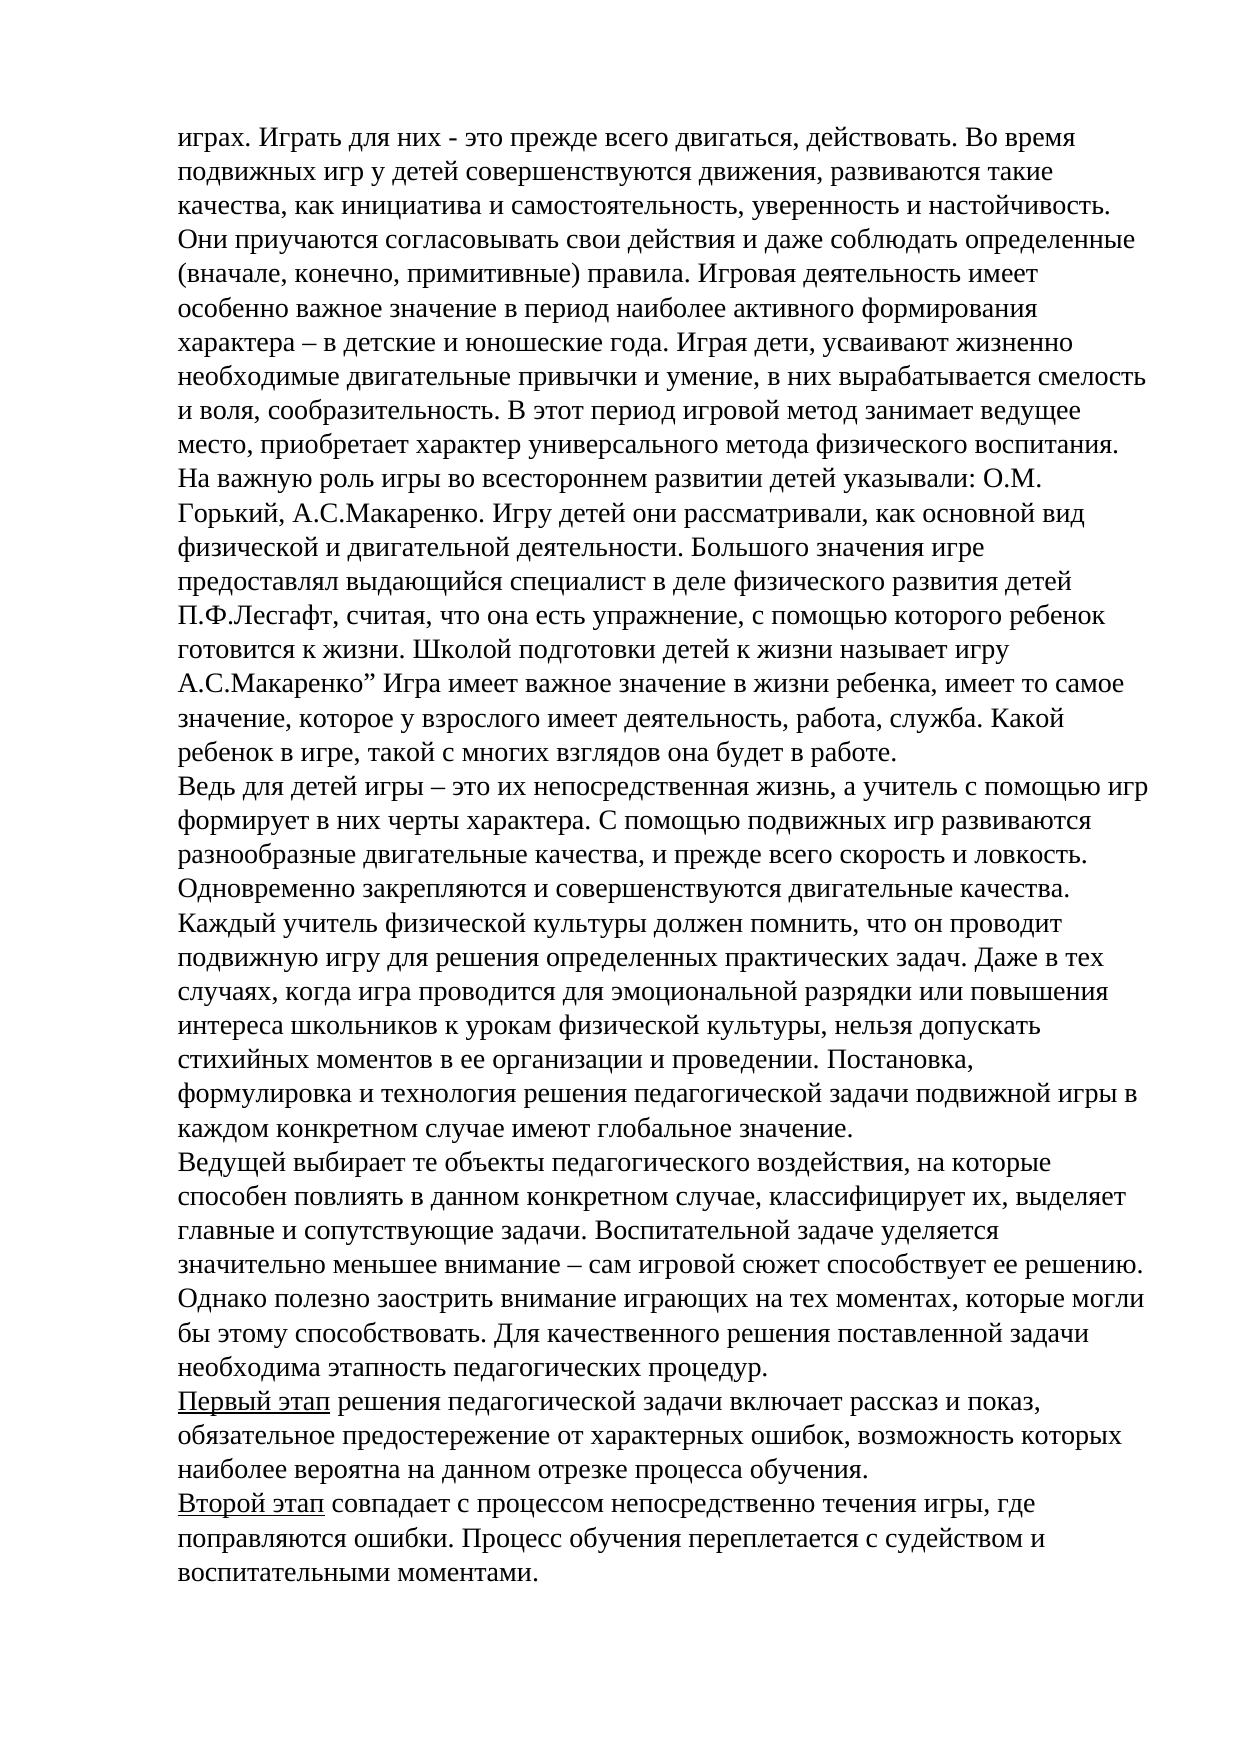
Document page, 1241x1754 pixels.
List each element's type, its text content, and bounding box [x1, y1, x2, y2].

text Первый этап решения педагогической задачи включает рассказ и показ, обязательное предостережение от характерных ошибок, возможность которых наиболее вероятна на данном отрезке процесса обучения. [177, 1382, 1152, 1485]
text Ведь для детей игры – это их непосредственная жизнь, а учитель с помощью игр формирует в них черты характера. С помощью подвижных игр развиваются разнообразные двигательные качества, и прежде всего скорость и ловкость. Одновременно закрепляются и совершенствуются двигательные качества. [177, 767, 1152, 904]
text Каждый учитель физической культуры должен помнить, что он проводит подвижную игру для решения определенных практических задач. Даже в тех случаях, когда игра проводится для эмоциональной разрядки или повышения интереса школьников к урокам физической культуры, нельзя допускать стихийных моментов в ее организации и проведении. Постановка, формулировка и технология решения педагогической задачи подвижной игры в каждом конкретном случае имеют глобальное значение. [177, 904, 1152, 1143]
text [177, 118, 1152, 767]
text Ведущей выбирает те объекты педагогического воздействия, на которые способен повлиять в данном конкретном случае, классифицирует их, выделяет главные и сопутствующие задачи. Воспитательной задаче уделяется значительно меньшее внимание – сам игровой сюжет способствует ее решению. Однако полезно заострить внимание играющих на тех моментах, которые могли бы этому способствовать. Для качественного решения поставленной задачи необходима этапность педагогических процедур. [177, 1143, 1152, 1382]
text Второй этап совпадает с процессом непосредственно течения игры, где поправляются ошибки. Процесс обучения переплетается с судейством и воспитательными моментами. [177, 1485, 1152, 1587]
